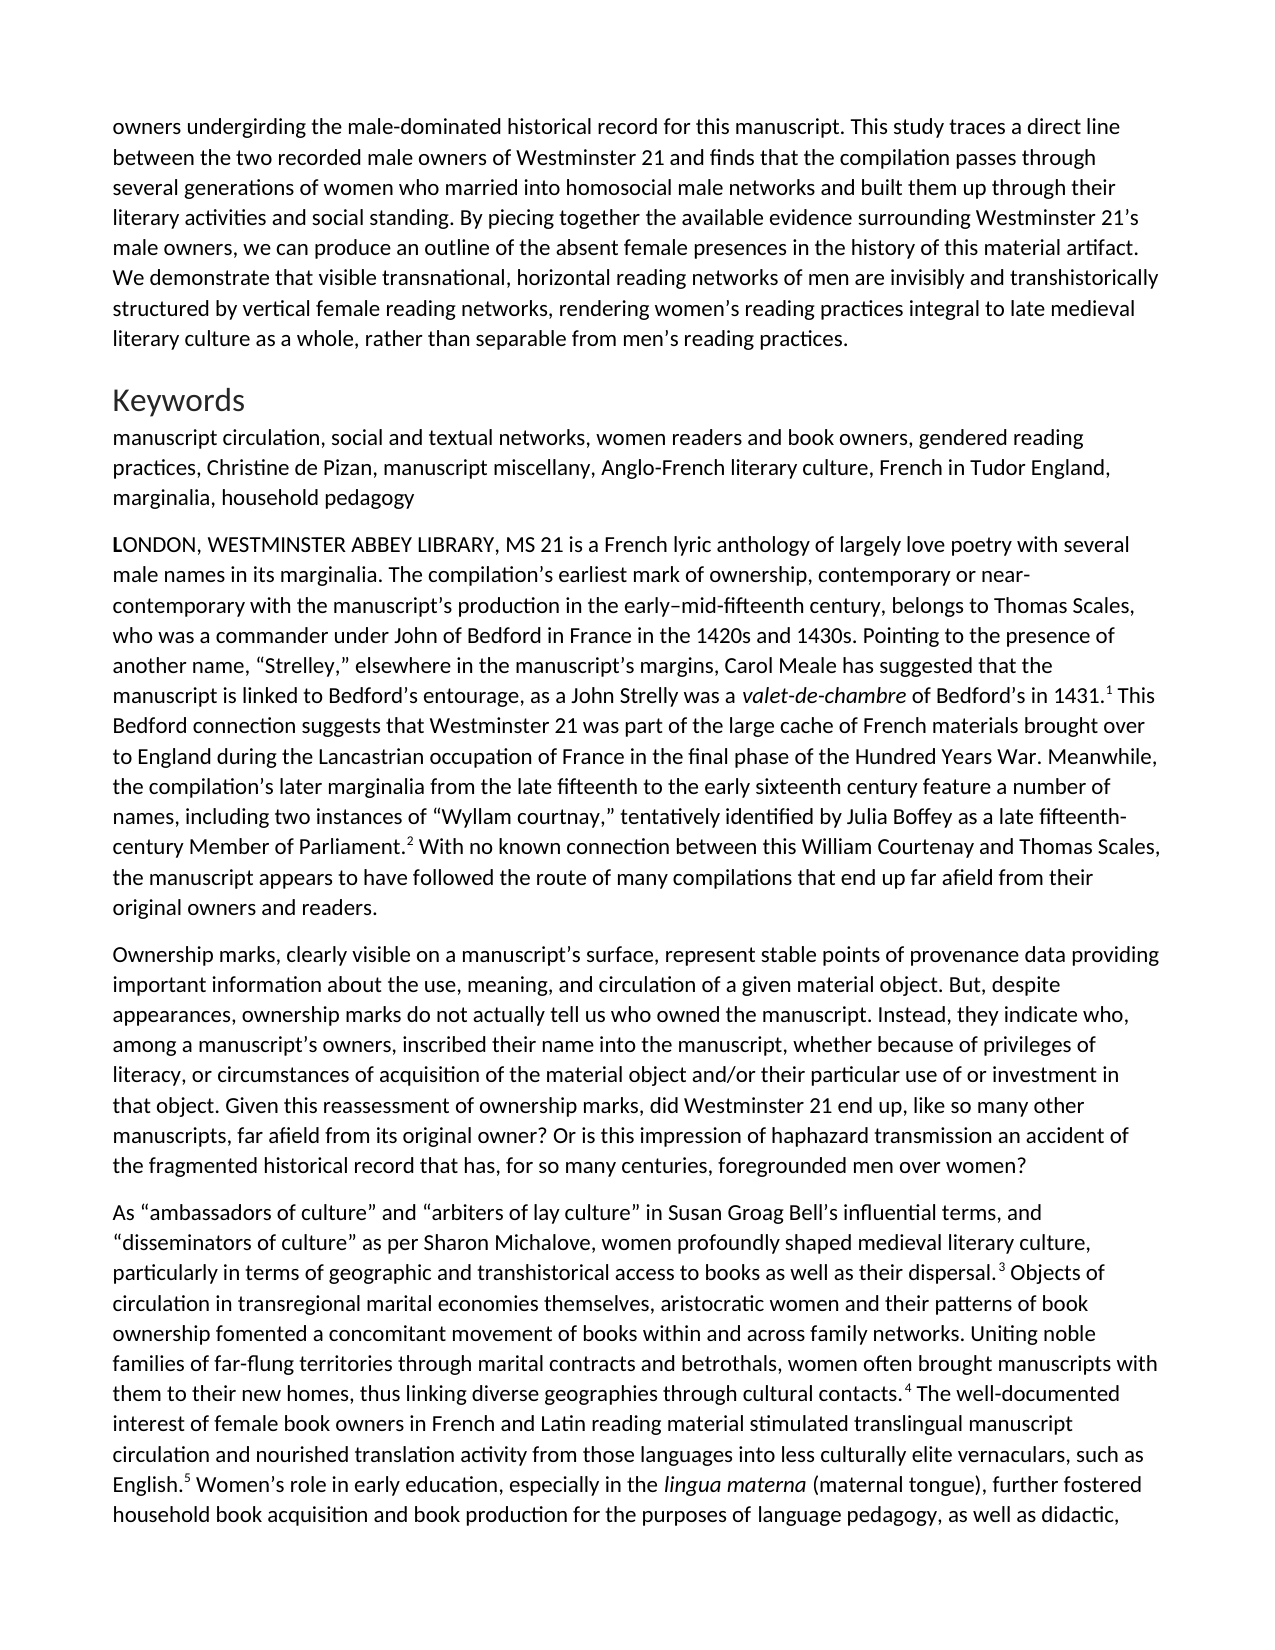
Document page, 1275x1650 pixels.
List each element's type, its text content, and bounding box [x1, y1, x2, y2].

subtitle Keywords [112, 379, 1162, 420]
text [112, 1198, 1162, 1528]
text Ownership marks, clearly visible on a manuscript’s surface, represent stable points of provenance data providing important information about the use, meaning, and circulation of a given material object. But, despite appearances, ownership marks do not actually tell us who owned the manuscript. Instead, they indicate who, among a manuscript’s owners, inscribed their name into the manuscript, whether because of privileges of literacy, or circumstances of acquisition of the material object and/or their particular use of or investment in that object. Given this reassessment of ownership marks, did Westminster 21 end up, like so many other manuscripts, far afield from its original owner? Or is this impression of haphazard transmission an accident of the fragmented historical record that has, for so many centuries, foregrounded men over women? [112, 940, 1162, 1179]
text LONDON, WESTMINSTER ABBEY LIBRARY, MS 21 is a French lyric anthology of largely love poetry with several male names in its marginalia. The compilation’s earliest mark of ownership, contemporary or near-contemporary with the manuscript’s production in the early–mid-fifteenth century, belongs to Thomas Scales, who was a commander under John of Bedford in France in the 1420s and 1430s. Pointing to the presence of another name, “Strelley,” elsewhere in the manuscript’s margins, Carol Meale has suggested that the manuscript is linked to Bedford’s entourage, as a John Strelly was a valet-de-chambre of Bedford’s in 1431.1 This Bedford connection suggests that Westminster 21 was part of the large cache of French materials brought over to England during the Lancastrian occupation of France in the final phase of the Hundred Years War. Meanwhile, the compilation’s later marginalia from the late fifteenth to the early sixteenth century feature a number of names, including two instances of “Wyllam courtnay,” tentatively identified by Julia Boffey as a late fifteenth-century Member of Parliament.2 With no known connection between this William Courtenay and Thomas Scales, the manuscript appears to have followed the route of many compilations that end up far afield from their original owners and readers. [112, 530, 1162, 921]
text manuscript circulation, social and textual networks, women readers and book owners, gendered reading practices, Christine de Pizan, manuscript miscellany, Anglo-French literary culture, French in Tudor England, marginalia, household pedagogy [112, 423, 1162, 512]
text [112, 112, 1162, 352]
